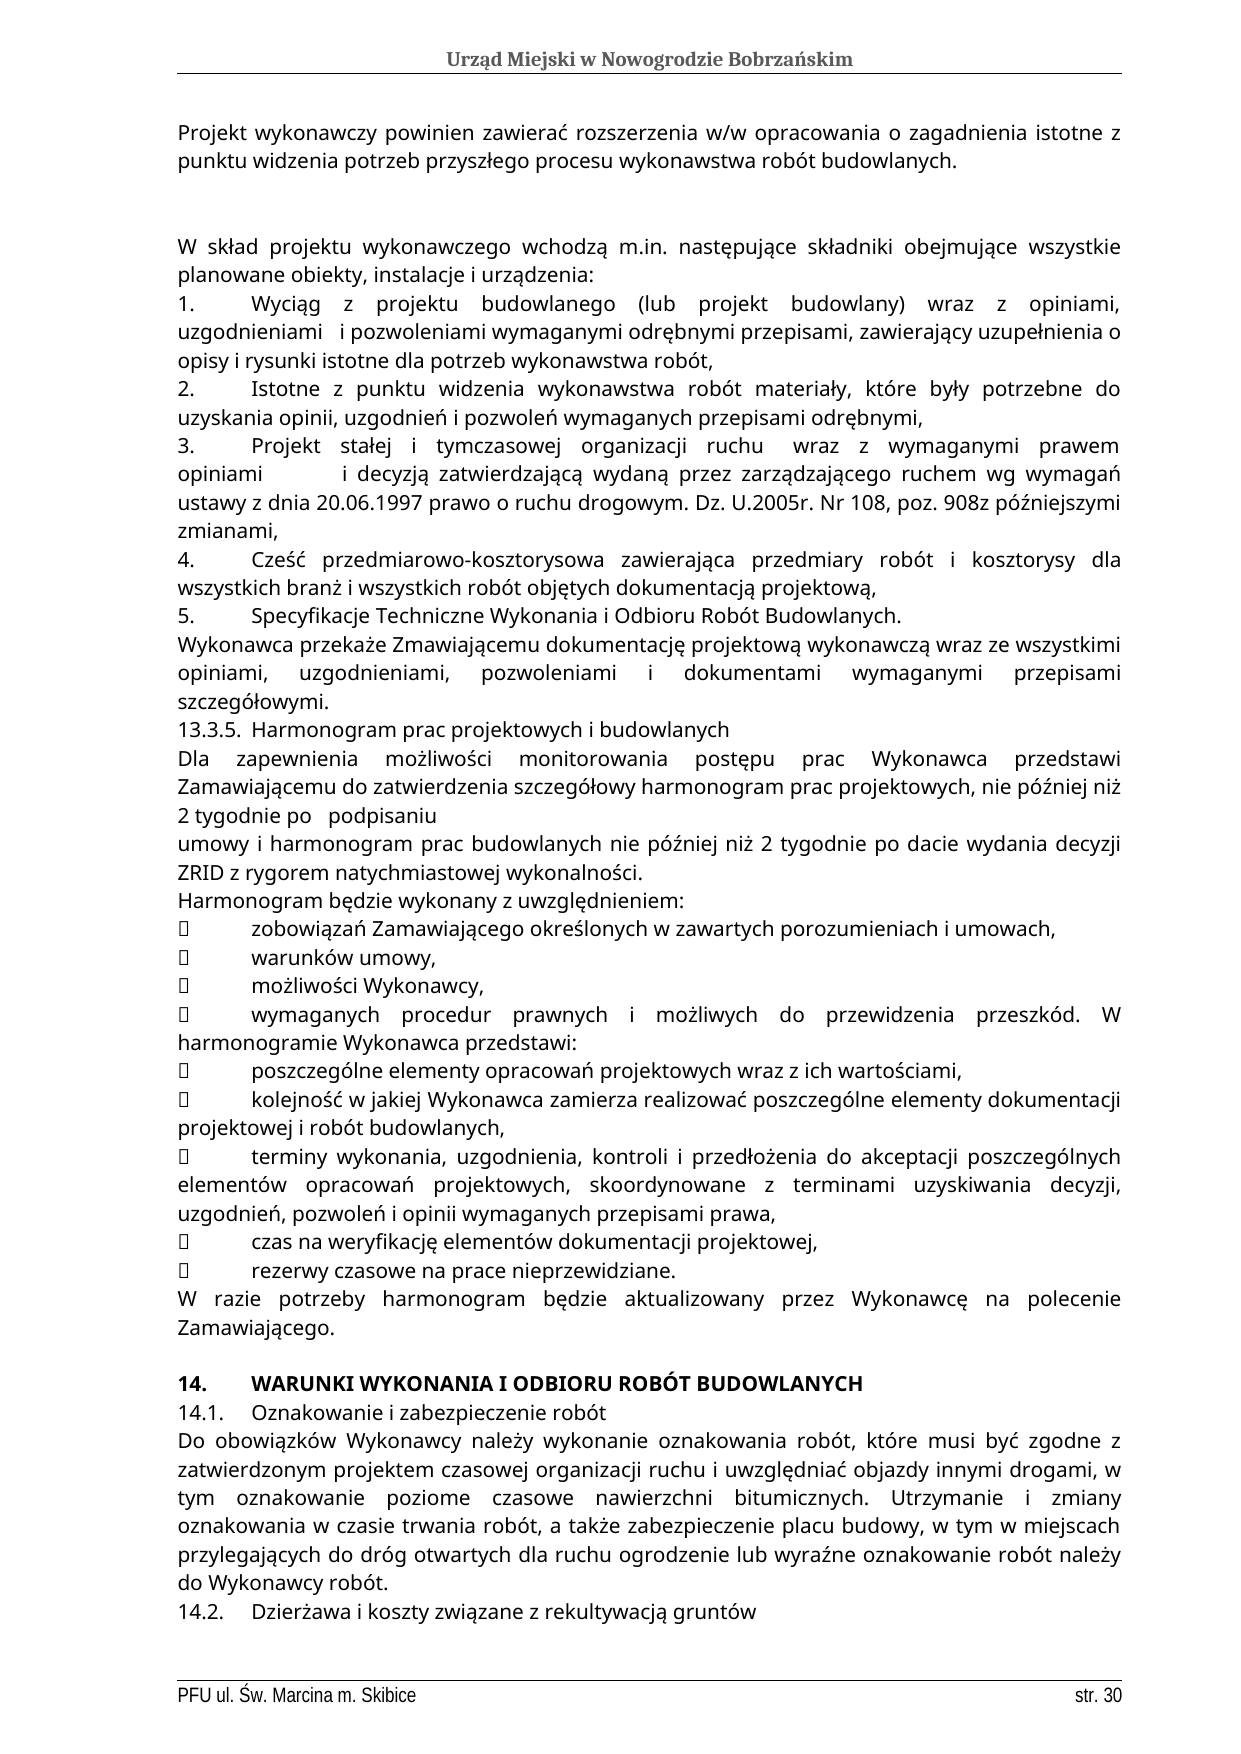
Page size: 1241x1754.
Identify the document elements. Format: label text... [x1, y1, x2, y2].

text 4. Cześć przedmiarowo-kosztorysowa zawierająca przedmiary robót i kosztorysy dla wszystkich branż i wszystkich robót objętych dokumentacją projektową, [177, 545, 1122, 602]
text 14.1. Oznakowanie i zabezpieczenie robót [177, 1398, 1122, 1426]
text Do obowiązków Wykonawcy należy wykonanie oznakowania robót, które musi być zgodne z zatwierdzonym projektem czasowej organizacji ruchu i uwzględniać objazdy innymi drogami, w tym oznakowanie poziome czasowe nawierzchni bitumicznych. Utrzymanie i zmiany oznakowania w czasie trwania robót, a także zabezpieczenie placu budowy, w tym w miejscach przylegających do dróg otwartych dla ruchu ogrodzenie lub wyraźne oznakowanie robót należy do Wykonawcy robót. [177, 1426, 1122, 1597]
text  czas na weryfikację elementów dokumentacji projektowej, [177, 1227, 1122, 1256]
text  warunków umowy, [177, 943, 1122, 971]
text 13.3.5. Harmonogram prac projektowych i budowlanych [177, 715, 1122, 744]
text Harmonogram będzie wykonany z uwzględnieniem: [177, 886, 1122, 914]
text  możliwości Wykonawcy, [177, 971, 1122, 1000]
text 5. Specyfikacje Techniczne Wykonania i Odbioru Robót Budowlanych. [177, 602, 1122, 630]
text 14.2. Dzierżawa i koszty związane z rekultywacją gruntów [177, 1597, 1122, 1625]
text W razie potrzeby harmonogram będzie aktualizowany przez Wykonawcę na polecenie Zamawiającego. [177, 1284, 1122, 1341]
text  terminy wykonania, uzgodnienia, kontroli i przedłożenia do akceptacji poszczególnych elementów opracowań projektowych, skoordynowane z terminami uzyskiwania decyzji, uzgodnień, pozwoleń i opinii wymaganych przepisami prawa, [177, 1142, 1122, 1227]
text  rezerwy czasowe na prace nieprzewidziane. [177, 1256, 1122, 1284]
text  wymaganych procedur prawnych i możliwych do przewidzenia przeszkód. W harmonogramie Wykonawca przedstawi: [177, 1000, 1122, 1057]
text  poszczególne elementy opracowań projektowych wraz z ich wartościami, [177, 1057, 1122, 1085]
text Dla zapewnienia możliwości monitorowania postępu prac Wykonawca przedstawi Zamawiającemu do zatwierdzenia szczegółowy harmonogram prac projektowych, nie później niż 2 tygodnie po podpisaniu [177, 744, 1122, 829]
text umowy i harmonogram prac budowlanych nie później niż 2 tygodnie po dacie wydania decyzji ZRID z rygorem natychmiastowej wykonalności. [177, 829, 1122, 886]
text  zobowiązań Zamawiającego określonych w zawartych porozumieniach i umowach, [177, 914, 1122, 943]
text 3. Projekt stałej i tymczasowej organizacji ruchu wraz z wymaganymi prawem opiniami i decyzją zatwierdzającą wydaną przez zarządzającego ruchem wg wymagań ustawy z dnia 20.06.1997 prawo o ruchu drogowym. Dz. U.2005r. Nr 108, poz. 908z późniejszymi zmianami, [177, 431, 1122, 545]
text  kolejność w jakiej Wykonawca zamierza realizować poszczególne elementy dokumentacji projektowej i robót budowlanych, [177, 1085, 1122, 1142]
text W skład projektu wykonawczego wchodzą m.in. następujące składniki obejmujące wszystkie planowane obiekty, instalacje i urządzenia: [177, 232, 1122, 289]
text 1. Wyciąg z projektu budowlanego (lub projekt budowlany) wraz z opiniami, uzgodnieniami i pozwoleniami wymaganymi odrębnymi przepisami, zawierający uzupełnienia o opisy i rysunki istotne dla potrzeb wykonawstwa robót, [177, 289, 1122, 374]
text 2. Istotne z punktu widzenia wykonawstwa robót materiały, które były potrzebne do uzyskania opinii, uzgodnień i pozwoleń wymaganych przepisami odrębnymi, [177, 374, 1122, 431]
text Wykonawca przekaże Zmawiającemu dokumentację projektową wykonawczą wraz ze wszystkimi opiniami, uzgodnieniami, pozwoleniami i dokumentami wymaganymi przepisami szczegółowymi. [177, 630, 1122, 715]
text 14. WARUNKI WYKONANIA I ODBIORU ROBÓT BUDOWLANYCH [177, 1369, 1122, 1398]
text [177, 118, 1122, 175]
